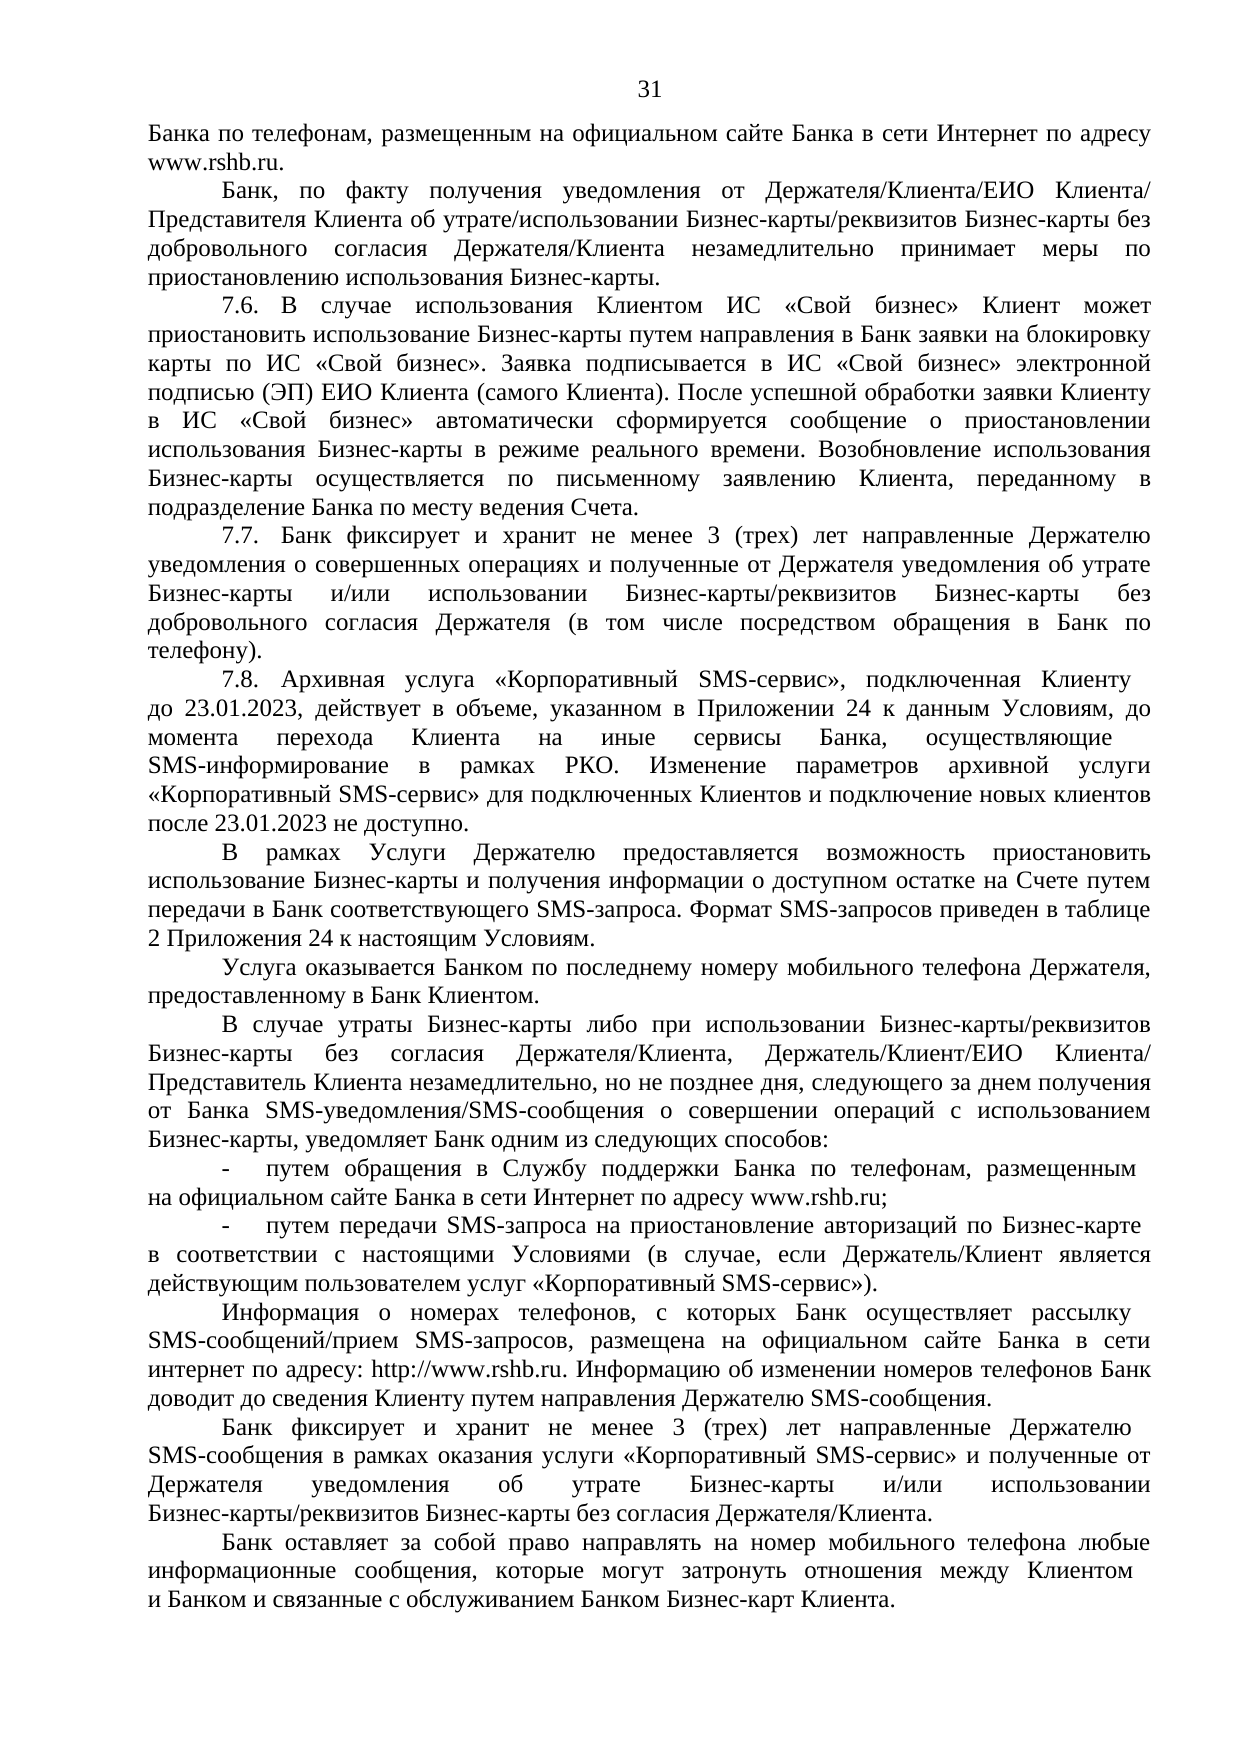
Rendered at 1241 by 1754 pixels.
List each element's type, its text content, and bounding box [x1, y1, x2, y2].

list В случае использования Клиентом ИС «Свой бизнес» Клиент может приостановить использование Бизнес-карты путем направления в Банк заявки на блокировку карты по ИС «Свой бизнес». Заявка подписывается в ИС «Свой бизнес» электронной подписью (ЭП) ЕИО Клиента (самого Клиента). После успешной обработки заявки Клиенту в ИС «Свой бизнес» автоматически сформируется сообщение о приостановлении использования Бизнес-карты в режиме реального времени. Возобновление использования Бизнес-карты осуществляется по письменному заявлению Клиента, переданному в подразделение Банка по месту ведения Счета. [148, 291, 1152, 521]
text В случае утраты Бизнес-карты либо при использовании Бизнес-карты/реквизитов Бизнес-карты без согласия Держателя/Клиента, Держатель/Клиент/ЕИО Клиента/ Представитель Клиента незамедлительно, но не позднее дня, следующего за днем получения от Банка SMS-уведомления/SMS-сообщения о совершении операций с использованием Бизнес-карты, уведомляет Банк одним из следующих способов: [148, 1009, 1152, 1153]
text Услуга оказывается Банком по последнему номеру мобильного телефона Держателя, предоставленному в Банк Клиентом. [148, 952, 1152, 1009]
text Информация о номерах телефонов, с которых Банк осуществляет рассылку SMS-сообщений/прием SMS-запросов, размещена на официальном сайте Банка в сети интернет по адресу: http://www.rshb.ru. Информацию об изменении номеров телефонов Банк доводит до сведения Клиенту путем направления Держателю SMS-сообщения. [148, 1297, 1152, 1412]
text Банк, по факту получения уведомления от Держателя/Клиента/ЕИО Клиента/ Представителя Клиента об утрате/использовании Бизнес-карты/реквизитов Бизнес-карты без добровольного согласия Держателя/Клиента незамедлительно принимает меры по приостановлению использования Бизнес-карты. [148, 176, 1152, 291]
text - путем передачи SMS-запроса на приостановление авторизаций по Бизнес-карте в соответствии с настоящими Условиями (в случае, если Держатель/Клиент является действующим пользователем услуг «Корпоративный SMS-сервис»). [148, 1211, 1152, 1297]
text - путем обращения в Службу поддержки Банка по телефонам, размещенным на официальном сайте Банка в сети Интернет по адресу www.rshb.ru; [148, 1153, 1152, 1211]
text Банк оставляет за собой право направлять на номер мобильного телефона любые информационные сообщения, которые могут затронуть отношения между Клиентом и Банком и связанные с обслуживанием Банком Бизнес-карт Клиента. [148, 1527, 1152, 1613]
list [148, 118, 1152, 176]
text Банк фиксирует и хранит не менее 3 (трех) лет направленные Держателю SMS-сообщения в рамках оказания услуги «Корпоративный SMS-сервис» и полученные от Держателя уведомления об утрате Бизнес-карты и/или использовании Бизнес-карты/реквизитов Бизнес-карты без согласия Держателя/Клиента. [148, 1412, 1152, 1527]
text В рамках Услуги Держателю предоставляется возможность приостановить использование Бизнес-карты и получения информации о доступном остатке на Счете путем передачи в Банк соответствующего SMS-запроса. Формат SMS-запросов приведен в таблице 2 Приложения 24 к настоящим Условиям. [148, 837, 1152, 952]
list Архивная услуга «Корпоративный SMS-сервис», подключенная Клиенту до 23.01.2023, действует в объеме, указанном в Приложении 24 к данным Условиям, до момента перехода Клиента на иные сервисы Банка, осуществляющие SMS-информирование в рамках РКО. Изменение параметров архивной услуги «Корпоративный SMS-сервис» для подключенных Клиентов и подключение новых клиентов после 23.01.2023 не доступно. [148, 664, 1152, 837]
list Банк фиксирует и хранит не менее 3 (трех) лет направленные Держателю уведомления о совершенных операциях и полученные от Держателя уведомления об утрате Бизнес-карты и/или использовании Бизнес-карты/реквизитов Бизнес-карты без добровольного согласия Держателя (в том числе посредством обращения в Банк по телефону). [148, 521, 1152, 664]
